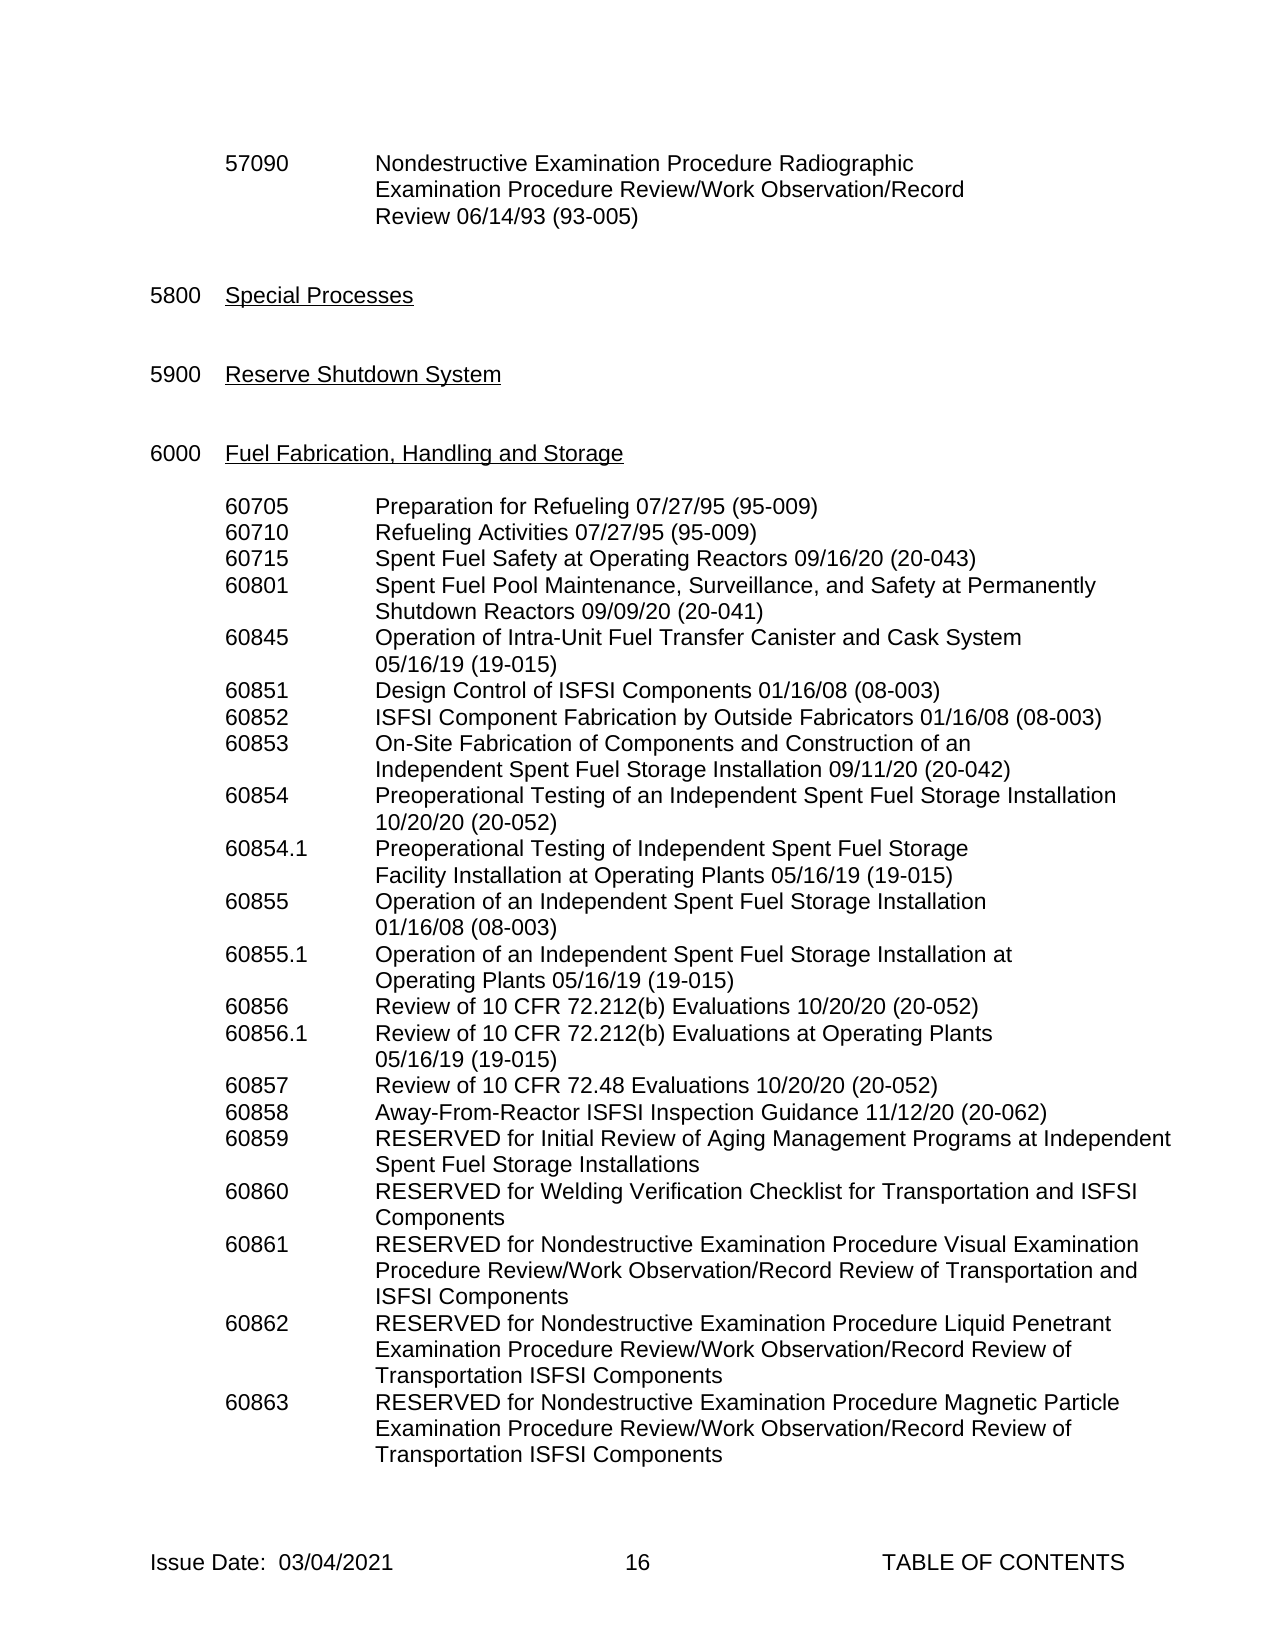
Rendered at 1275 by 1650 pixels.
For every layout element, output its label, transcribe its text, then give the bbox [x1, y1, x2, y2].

text 60852 ISFSI Component Fabrication by Outside Fabricators 01/16/08 (08-003) [150, 703, 1172, 730]
text Facility Installation at Operating Plants 05/16/19 (19-015) [150, 862, 1172, 888]
text 60853 On-Site Fabrication of Components and Construction of an [150, 730, 1172, 756]
text 60859 RESERVED for Initial Review of Aging Management Programs at Independent Spent Fuel Storage Installations [150, 1125, 1172, 1178]
text 60856.1 Review of 10 CFR 72.212(b) Evaluations at Operating Plants [150, 1020, 1172, 1046]
text 60861 RESERVED for Nondestructive Examination Procedure Visual Examination Procedure Review/Work Observation/Record Review of Transportation and ISFSI Components [150, 1231, 1172, 1309]
text 05/16/19 (19-015) [150, 1046, 1172, 1072]
text 60856 Review of 10 CFR 72.212(b) Evaluations 10/20/20 (20-052) [150, 993, 1172, 1020]
text Review 06/14/93 (93-005) [225, 203, 1172, 229]
text 60854 Preoperational Testing of an Independent Spent Fuel Storage Installation 10/20/20 (20-052) [150, 782, 1172, 835]
text 60855.1 Operation of an Independent Spent Fuel Storage Installation at [150, 941, 1172, 967]
text 5800 Special Processes [150, 282, 1172, 308]
text 57090 Nondestructive Examination Procedure Radiographic [150, 150, 1172, 176]
text 6000 Fuel Fabrication, Handling and Storage [150, 440, 1172, 466]
text 60860 RESERVED for Welding Verification Checklist for Transportation and ISFSI Components [150, 1178, 1172, 1231]
text 60801 Spent Fuel Pool Maintenance, Surveillance, and Safety at Permanently Shutdown Reactors 09/09/20 (20-041) [150, 572, 1172, 624]
text 60858 Away-From-Reactor ISFSI Inspection Guidance 11/12/20 (20-062) [150, 1099, 1172, 1125]
text 60845 Operation of Intra-Unit Fuel Transfer Canister and Cask System [150, 624, 1172, 651]
text 60715 Spent Fuel Safety at Operating Reactors 09/16/20 (20-043) [150, 545, 1172, 572]
text 60705 Preparation for Refueling 07/27/95 (95-009) [150, 493, 1172, 519]
text 60855 Operation of an Independent Spent Fuel Storage Installation [150, 888, 1172, 914]
text 60854.1 Preoperational Testing of Independent Spent Fuel Storage [150, 835, 1172, 862]
text 60863 RESERVED for Nondestructive Examination Procedure Magnetic Particle Examination Procedure Review/Work Observation/Record Review of Transportation ISFSI Components [150, 1389, 1172, 1468]
text 60851 Design Control of ISFSI Components 01/16/08 (08-003) [150, 677, 1172, 703]
text 5900 Reserve Shutdown System [150, 361, 1172, 387]
text 60862 RESERVED for Nondestructive Examination Procedure Liquid Penetrant Examination Procedure Review/Work Observation/Record Review of Transportation ISFSI Components [150, 1309, 1172, 1389]
text Independent Spent Fuel Storage Installation 09/11/20 (20-042) [150, 756, 1172, 782]
text 60857 Review of 10 CFR 72.48 Evaluations 10/20/20 (20-052) [150, 1072, 1172, 1099]
text Operating Plants 05/16/19 (19-015) [150, 967, 1172, 993]
text 60710 Refueling Activities 07/27/95 (95-009) [150, 519, 1172, 545]
text 01/16/08 (08-003) [150, 914, 1172, 941]
text 05/16/19 (19-015) [150, 651, 1172, 677]
text Examination Procedure Review/Work Observation/Record [225, 176, 1172, 203]
